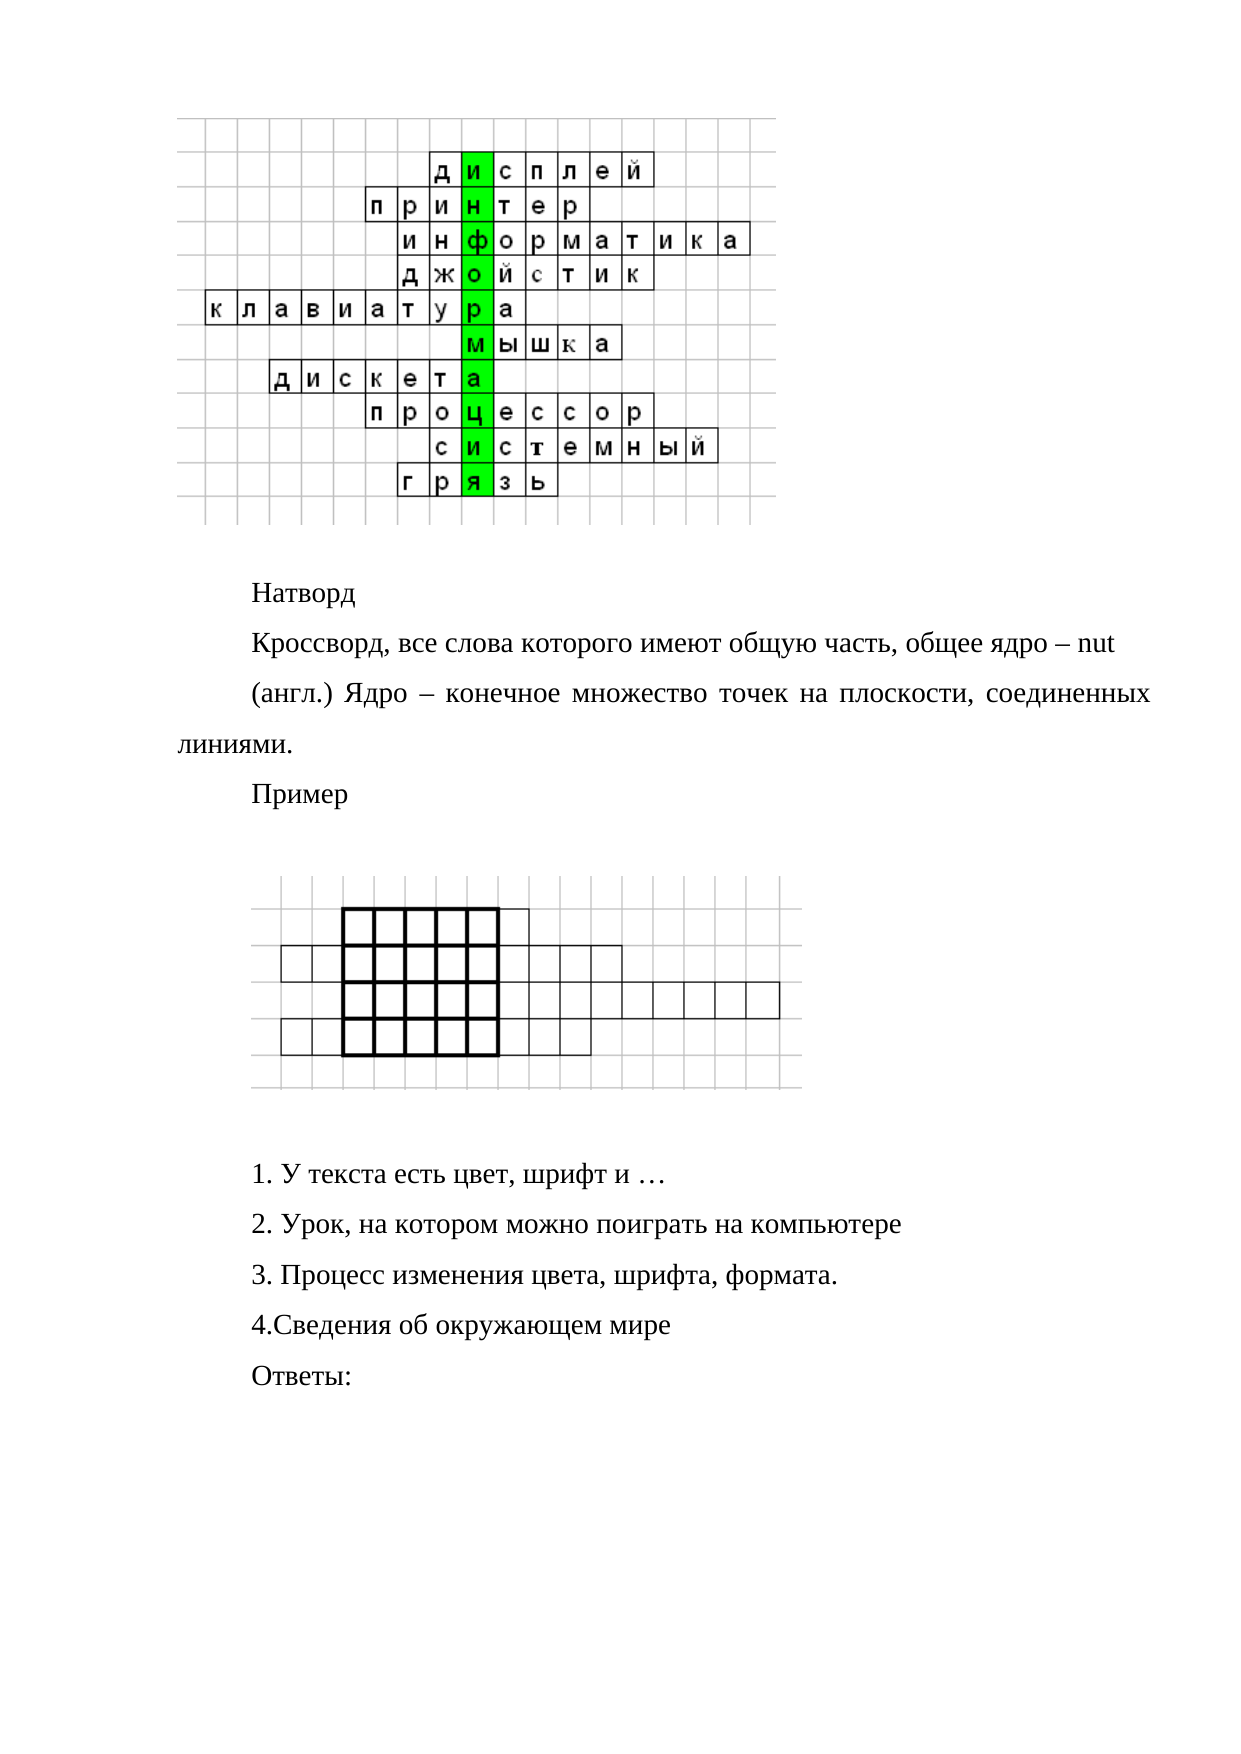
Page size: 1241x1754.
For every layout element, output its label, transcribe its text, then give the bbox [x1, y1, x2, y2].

text 2. Урок, на котором можно поиграть на компьютере [177, 1207, 1152, 1240]
text 3. Процесс изменения цвета, шрифта, формата. [177, 1257, 1152, 1291]
text Пример [177, 776, 1152, 809]
text Ответы: [177, 1358, 1152, 1391]
picture [177, 118, 776, 525]
text 4.Сведения об окружающем мире [177, 1307, 1152, 1341]
text 1. У текста есть цвет, шрифт и … [177, 1156, 1152, 1190]
text Натворд [177, 575, 1152, 608]
text (англ.) Ядро – конечное множество точек на плоскости, соединенных линиями. [177, 675, 1152, 759]
picture [251, 876, 802, 1090]
text Кроссворд, все слова которого имеют общую часть, общее ядро – nut [177, 625, 1152, 659]
